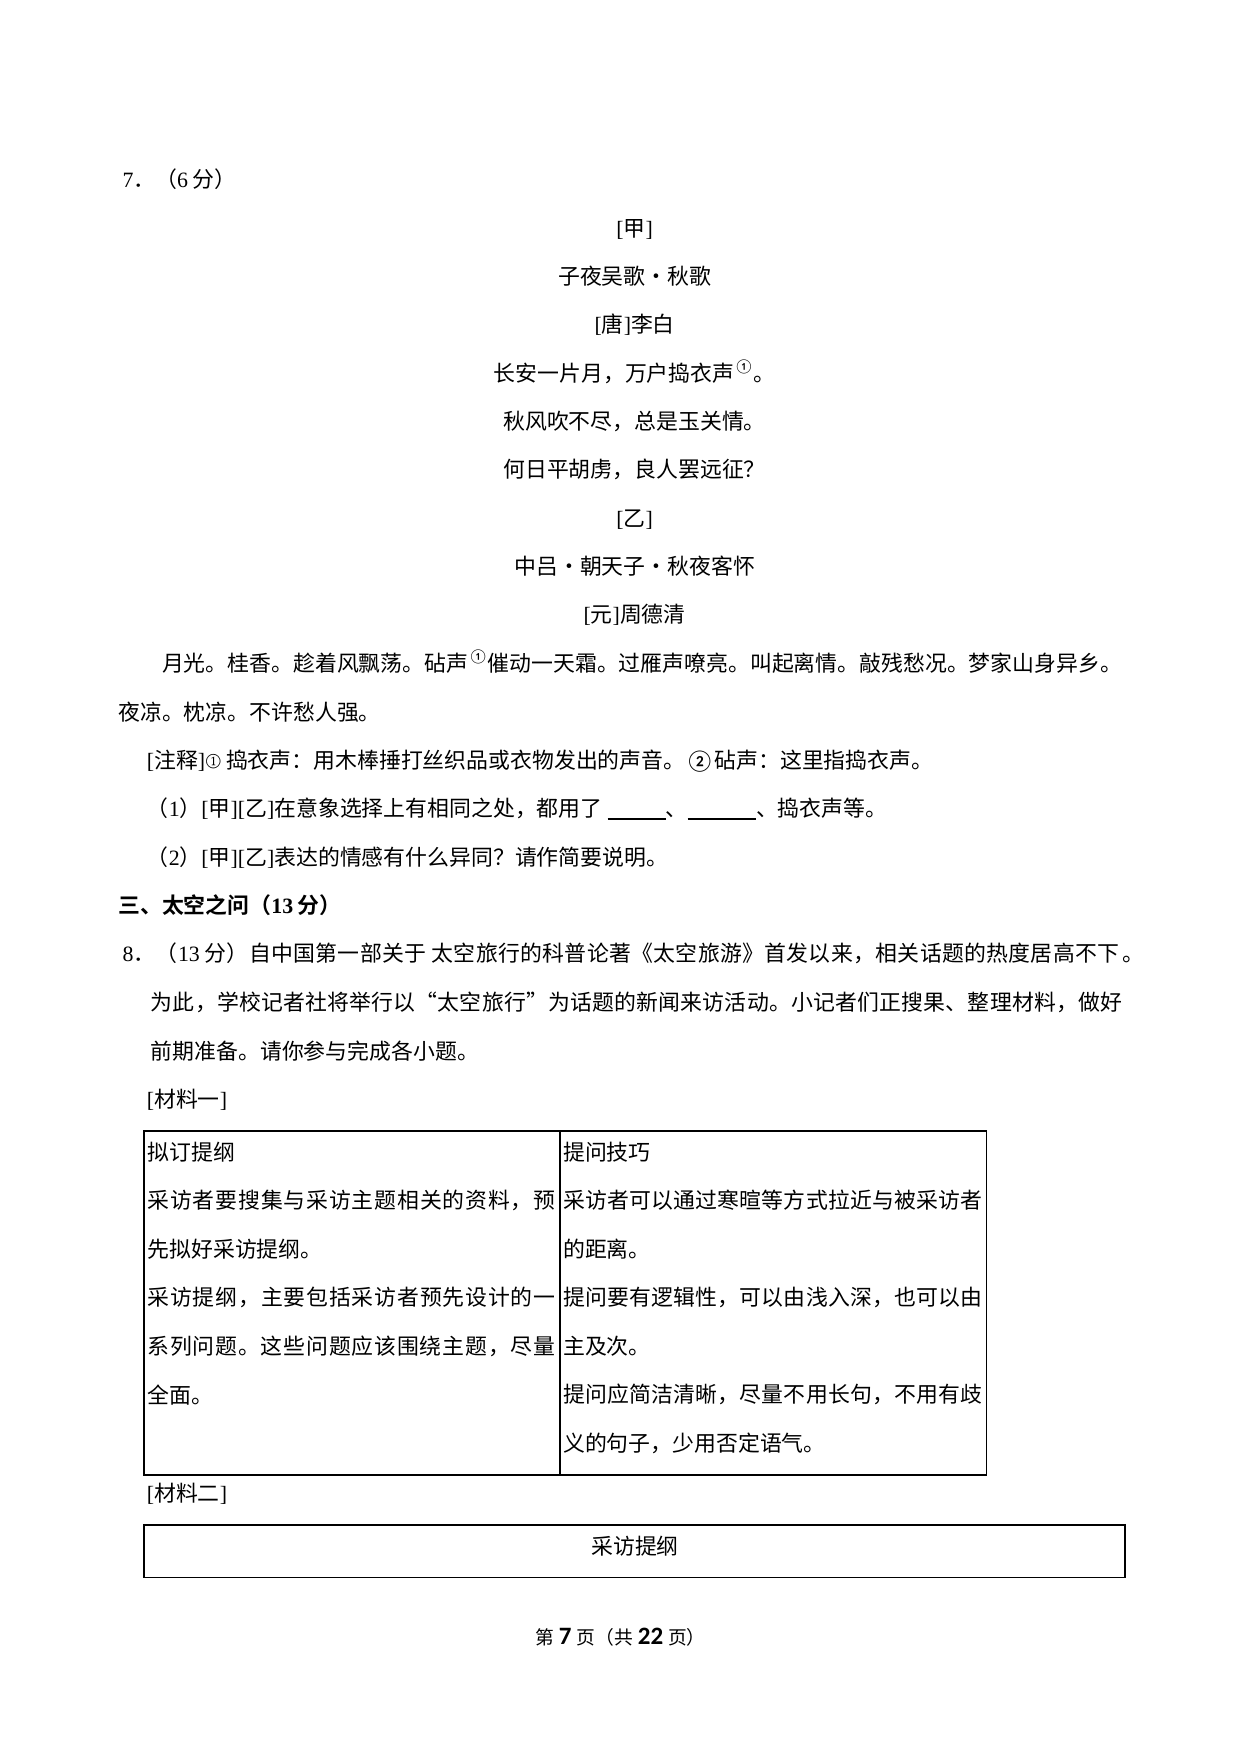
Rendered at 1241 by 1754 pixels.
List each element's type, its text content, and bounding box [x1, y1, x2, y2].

text [唐]李白 [147, 307, 1122, 339]
text [材料一] [147, 1082, 1122, 1114]
text 三、太空之问（13分） [118, 887, 1122, 920]
text 中吕•朝天子•秋夜客怀 [147, 549, 1122, 581]
text 月光。桂香。趁着风飘荡。砧声①催动一天霜。过雁声嘹亮。叫起离情。敲残愁况。梦家山身异乡。夜凉。枕凉。不许愁人强。 [118, 645, 1122, 727]
text [元]周德清 [147, 597, 1122, 629]
text 7．（6分） [122, 162, 1122, 194]
table_header 提问技巧 采访者可以通过寒暄等方式拉近与被采访者的距离。 提问要有逻辑性，可以由浅入深，也可以由主及次。 提问应简洁清晰，尽量不用长句，不用有歧义的句子，少用否定语气。 [561, 1132, 986, 1474]
text 秋风吹不尽，总是玉关情。 [147, 404, 1122, 436]
text [甲] [147, 210, 1122, 243]
text 子夜吴歌•秋歌 [147, 259, 1122, 291]
text [材料二] [147, 1476, 1122, 1508]
table_header 采访提纲 [145, 1526, 1124, 1577]
text 8．（13分）自中国第一部关于 太空旅行的科普论著《太空旅游》首发以来，相关话题的热度居高不下。为此，学校记者社将举行以“太空旅行”为话题的新闻来访活动。小记者们正搜果、整理材料，做好前期准备。请你参与完成各小题。 [122, 936, 1122, 1066]
text 何日平胡虏，良人罢远征？ [147, 452, 1122, 484]
text （1）[甲][乙]在意象选择上有相同之处，都用了 、 、捣衣声等。 [147, 791, 1122, 823]
text [乙] [147, 500, 1122, 533]
table_header 拟订提纲 采访者要搜集与采访主题相关的资料，预先拟好采访提纲。 采访提纲，主要包括采访者预先设计的一系列问题。这些问题应该围绕主题，尽量全面。 [145, 1132, 559, 1474]
text 长安一片月，万户捣衣声①。 [147, 355, 1122, 388]
text [注释]①捣衣声：用木棒捶打丝织品或衣物发出的声音。②砧声：这里指捣衣声。 [147, 742, 1122, 775]
text （2）[甲][乙]表达的情感有什么异同？请作简要说明。 [147, 839, 1122, 872]
